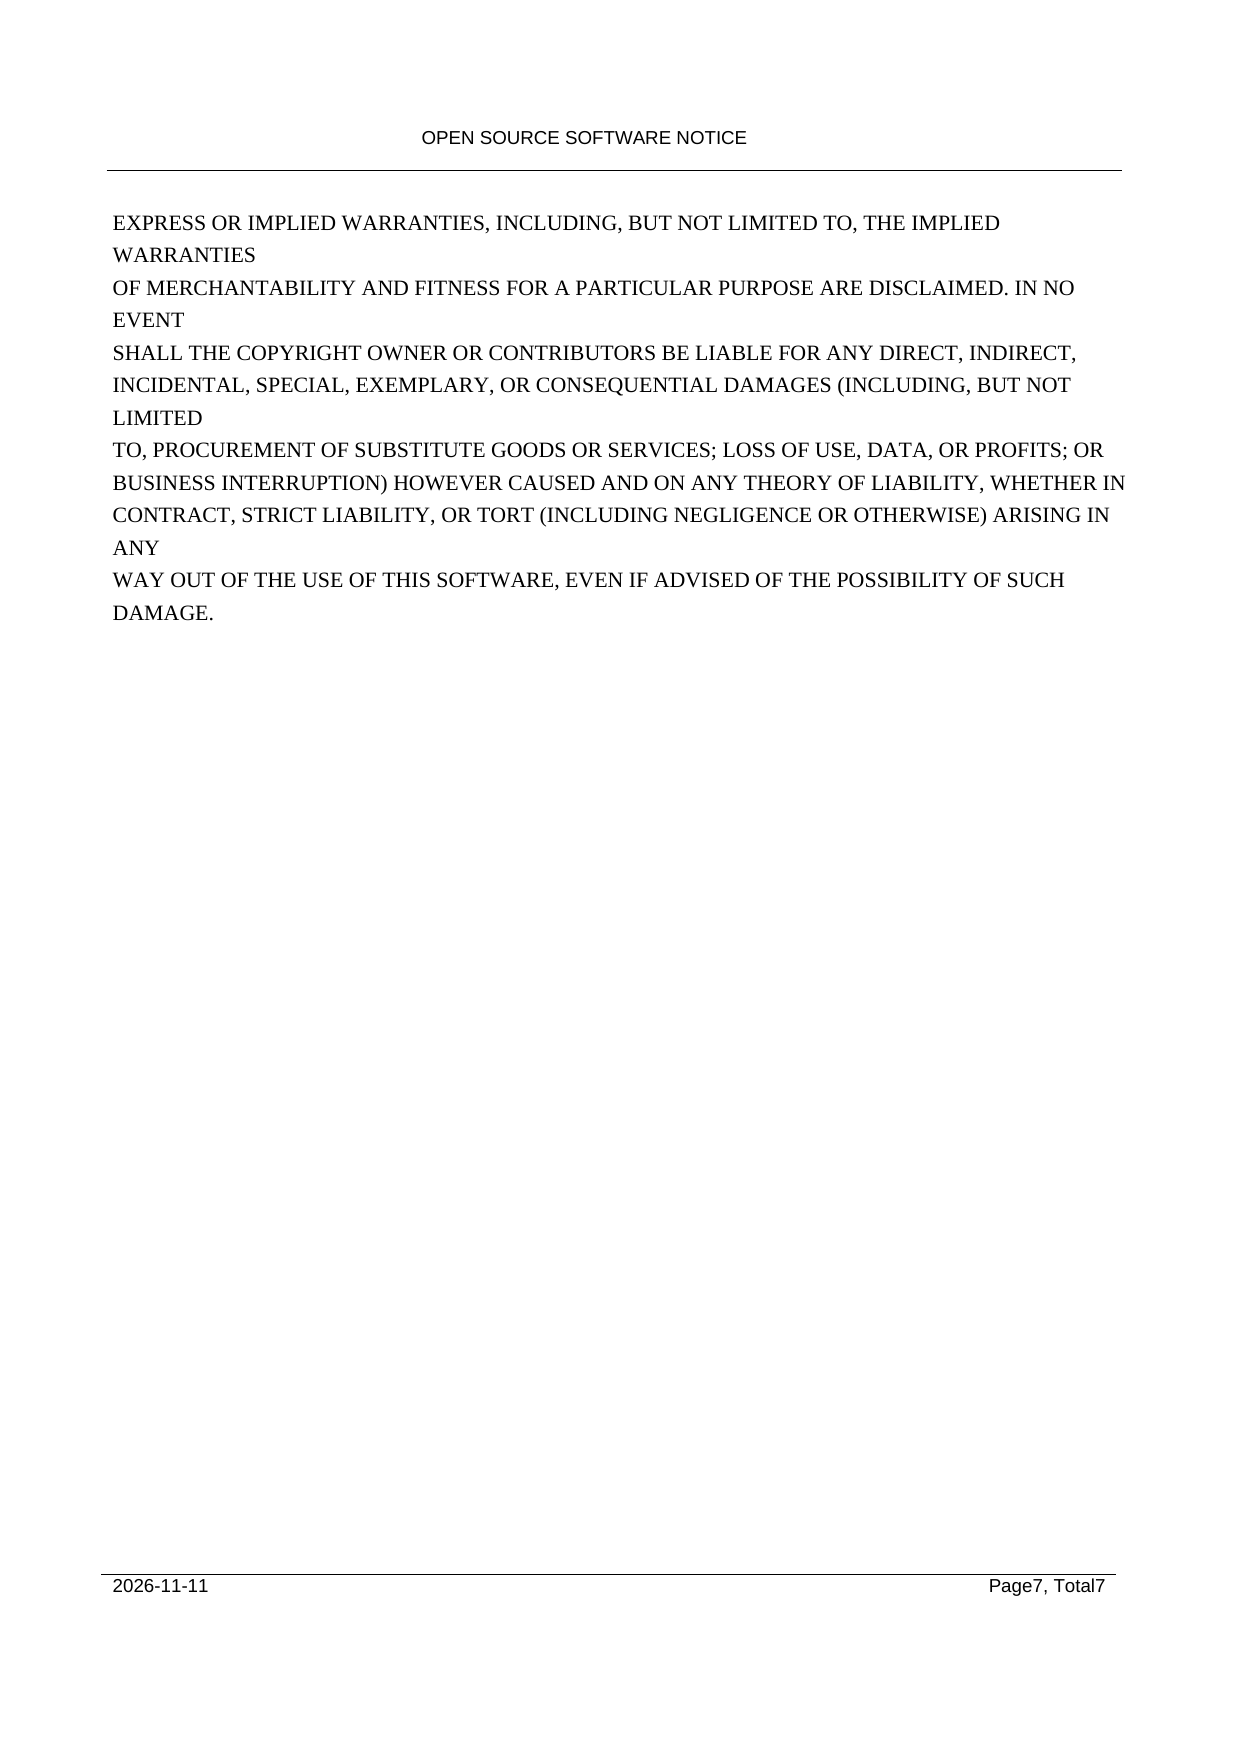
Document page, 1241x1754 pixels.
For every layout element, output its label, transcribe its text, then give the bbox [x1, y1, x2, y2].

text DAMAGE. [112, 596, 1128, 661]
text BUSINESS INTERRUPTION) HOWEVER CAUSED AND ON ANY THEORY OF LIABILITY, WHETHER IN [112, 466, 1128, 499]
text EXPRESS OR IMPLIED WARRANTIES, INCLUDING, BUT NOT LIMITED TO, THE IMPLIED WARRANTIES [112, 206, 1128, 271]
text CONTRACT, STRICT LIABILITY, OR TORT (INCLUDING NEGLIGENCE OR OTHERWISE) ARISING IN ANY [112, 499, 1128, 564]
text OF MERCHANTABILITY AND FITNESS FOR A PARTICULAR PURPOSE ARE DISCLAIMED. IN NO EVENT [112, 271, 1128, 336]
text INCIDENTAL, SPECIAL, EXEMPLARY, OR CONSEQUENTIAL DAMAGES (INCLUDING, BUT NOT LIMITED [112, 369, 1128, 434]
text TO, PROCUREMENT OF SUBSTITUTE GOODS OR SERVICES; LOSS OF USE, DATA, OR PROFITS; OR [112, 434, 1128, 466]
text SHALL THE COPYRIGHT OWNER OR CONTRIBUTORS BE LIABLE FOR ANY DIRECT, INDIRECT, [112, 336, 1128, 369]
text WAY OUT OF THE USE OF THIS SOFTWARE, EVEN IF ADVISED OF THE POSSIBILITY OF SUCH [112, 564, 1128, 596]
